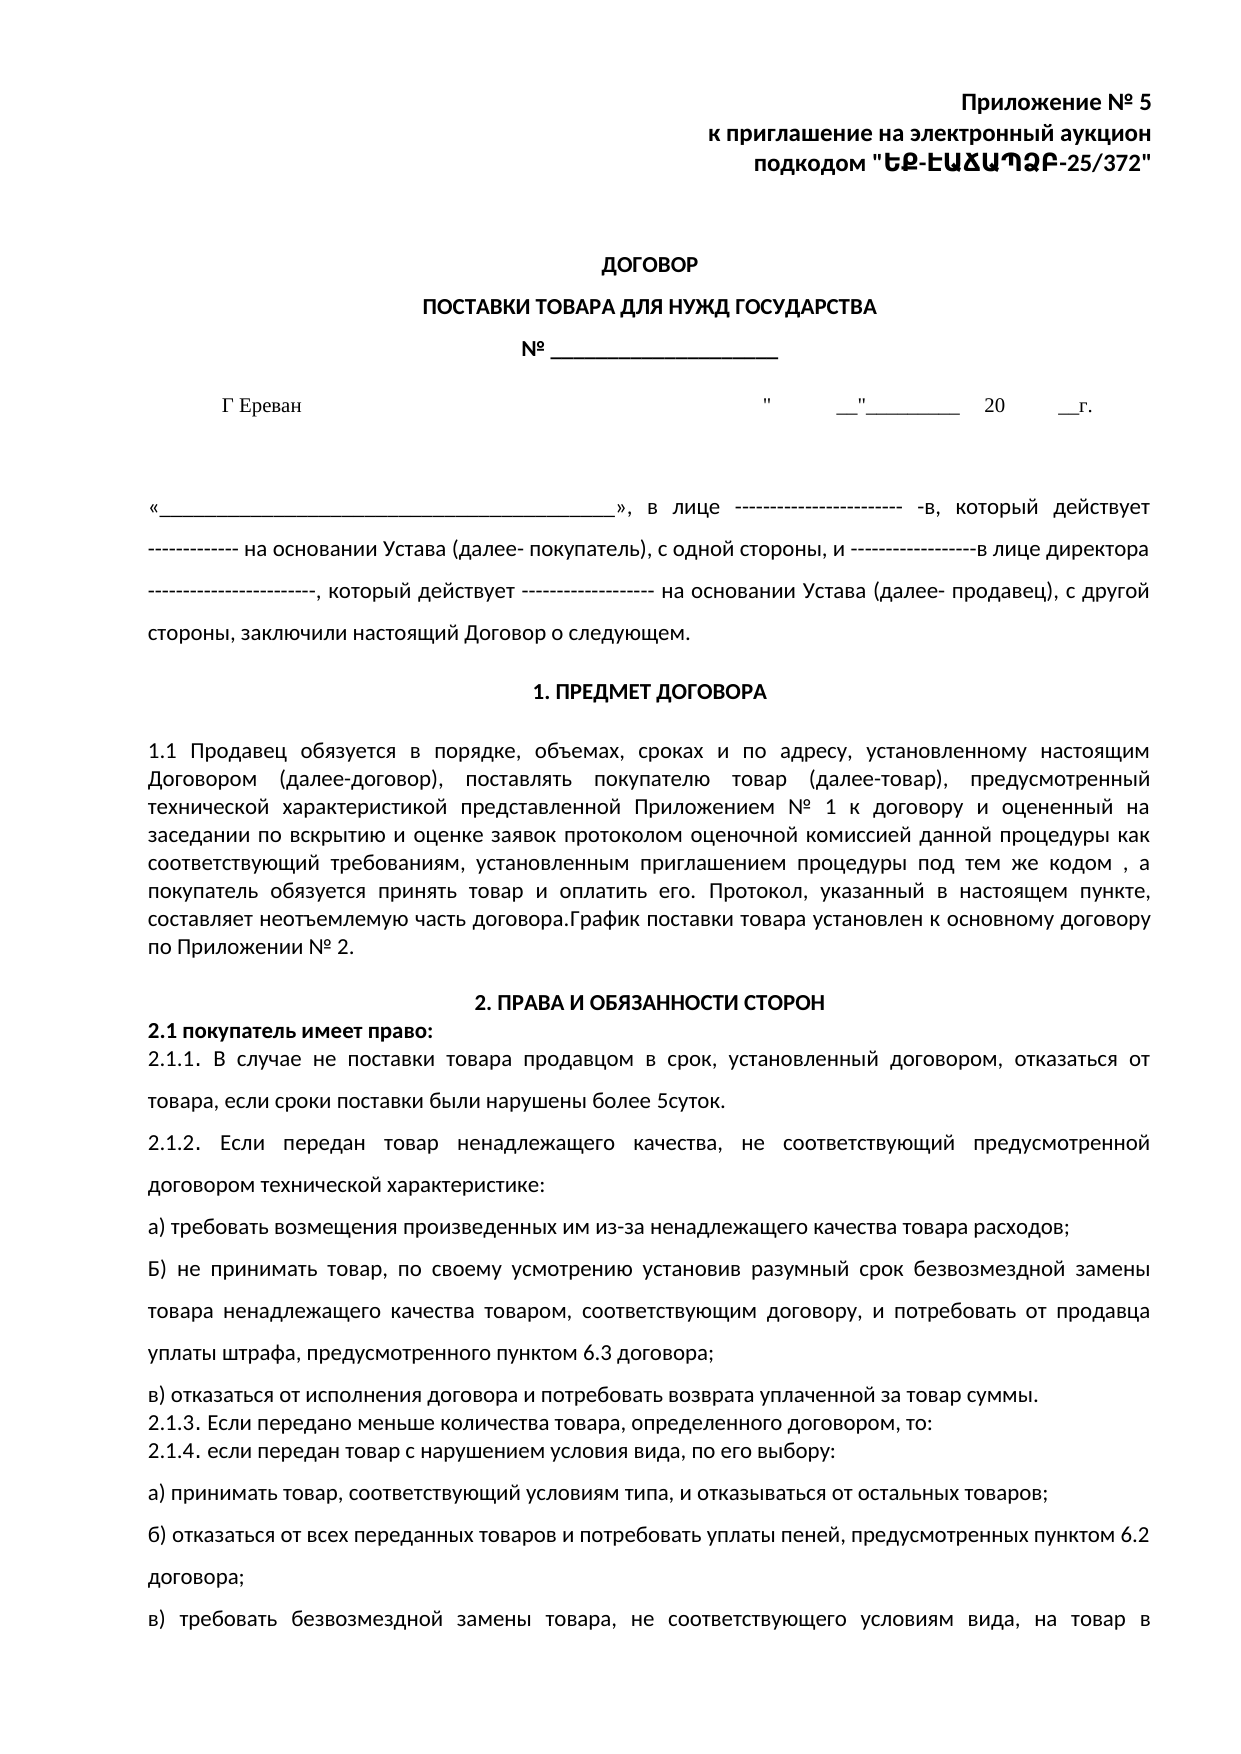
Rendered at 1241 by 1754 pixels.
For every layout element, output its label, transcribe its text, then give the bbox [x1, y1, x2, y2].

text к приглашение на электронный аукцион [177, 117, 1152, 147]
list а) принимать товар, соответствующий условиям типа, и отказываться от остальных товаров; [148, 1478, 1152, 1506]
text Приложение № 5 [148, 86, 1152, 117]
text 1.1 Продавец обязуется в порядке, объемах, сроках и по адресу, установленному настоящим Договором (далее-договор), поставлять покупателю товар (далее-товар), предусмотренный технической характеристикой представленной Приложением № 1 к договору и оцененный на заседании по вскрытию и оценке заявок протоколом оценочной комиссией данной процедуры как соответствующий требованиям, установленным приглашением процедуры под тем же кодом , а покупатель обязуется принять товар и оплатить его. Протокол, указанный в настоящем пункте, составляет неотъемлемую часть договора.График поставки товара установлен к основному договору по Приложении № 2. [148, 736, 1152, 960]
text ПОСТАВКИ ТОВАРА ДЛЯ НУЖД ГОСУДАРСТВА [148, 292, 1152, 321]
text в) отказаться от исполнения договора и потребовать возврата уплаченной за товар суммы. [148, 1380, 1152, 1408]
text подкодом "ԵՔ-ԷԱՃԱՊՁԲ-25/372" [177, 147, 1152, 178]
text «________________________________________», в лице ------------------------ -в, который действует ------------- на основании Устава (далее- покупатель), с одной стороны, и ------------------в лице директора ------------------------, который действует ------------------- на основании Устава (далее- продавец), с другой стороны, заключили настоящий Договор о следующем. [148, 492, 1152, 646]
text № ____________________ [148, 334, 1152, 362]
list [148, 1604, 1152, 1632]
table_header " __"_________ 20 __г. [620, 393, 1104, 434]
text 2.1 покупатель имеет право: [148, 1016, 1152, 1044]
list 2.1.1․ В случае не поставки товара продавцом в срок, установленный договором, отказаться от товара, если сроки поставки были нарушены более 5суток. [148, 1044, 1152, 1114]
list Б) не принимать товар, по своему усмотрению установив разумный срок безвозмездной замены товара ненадлежащего качества товаром, соответствующим договору, и потребовать от продавца уплаты штрафа, предусмотренного пунктом 6.3 договора; [148, 1254, 1152, 1366]
table_header Г Ереван [136, 393, 620, 434]
text ДОГОВОР [148, 251, 1152, 278]
list 2. ПРАВА И ОБЯЗАННОСТИ СТОРОН [148, 988, 1152, 1016]
list 2.1.2․ Если передан товар ненадлежащего качества, не соответствующий предусмотренной договором технической характеристике: [148, 1128, 1152, 1198]
list а) требовать возмещения произведенных им из-за ненадлежащего качества товара расходов; [148, 1212, 1152, 1240]
list 2.1.4․ если передан товар с нарушением условия вида, по его выбору: [148, 1436, 1152, 1464]
list б) отказаться от всех переданных товаров и потребовать уплаты пеней, предусмотренных пунктом 6.2 договора; [148, 1520, 1152, 1590]
text 1. ПРЕДМЕТ ДОГОВОРА [148, 677, 1152, 705]
text 2.1.3․ Если передано меньше количества товара, определенного договором, то: [148, 1408, 1152, 1436]
